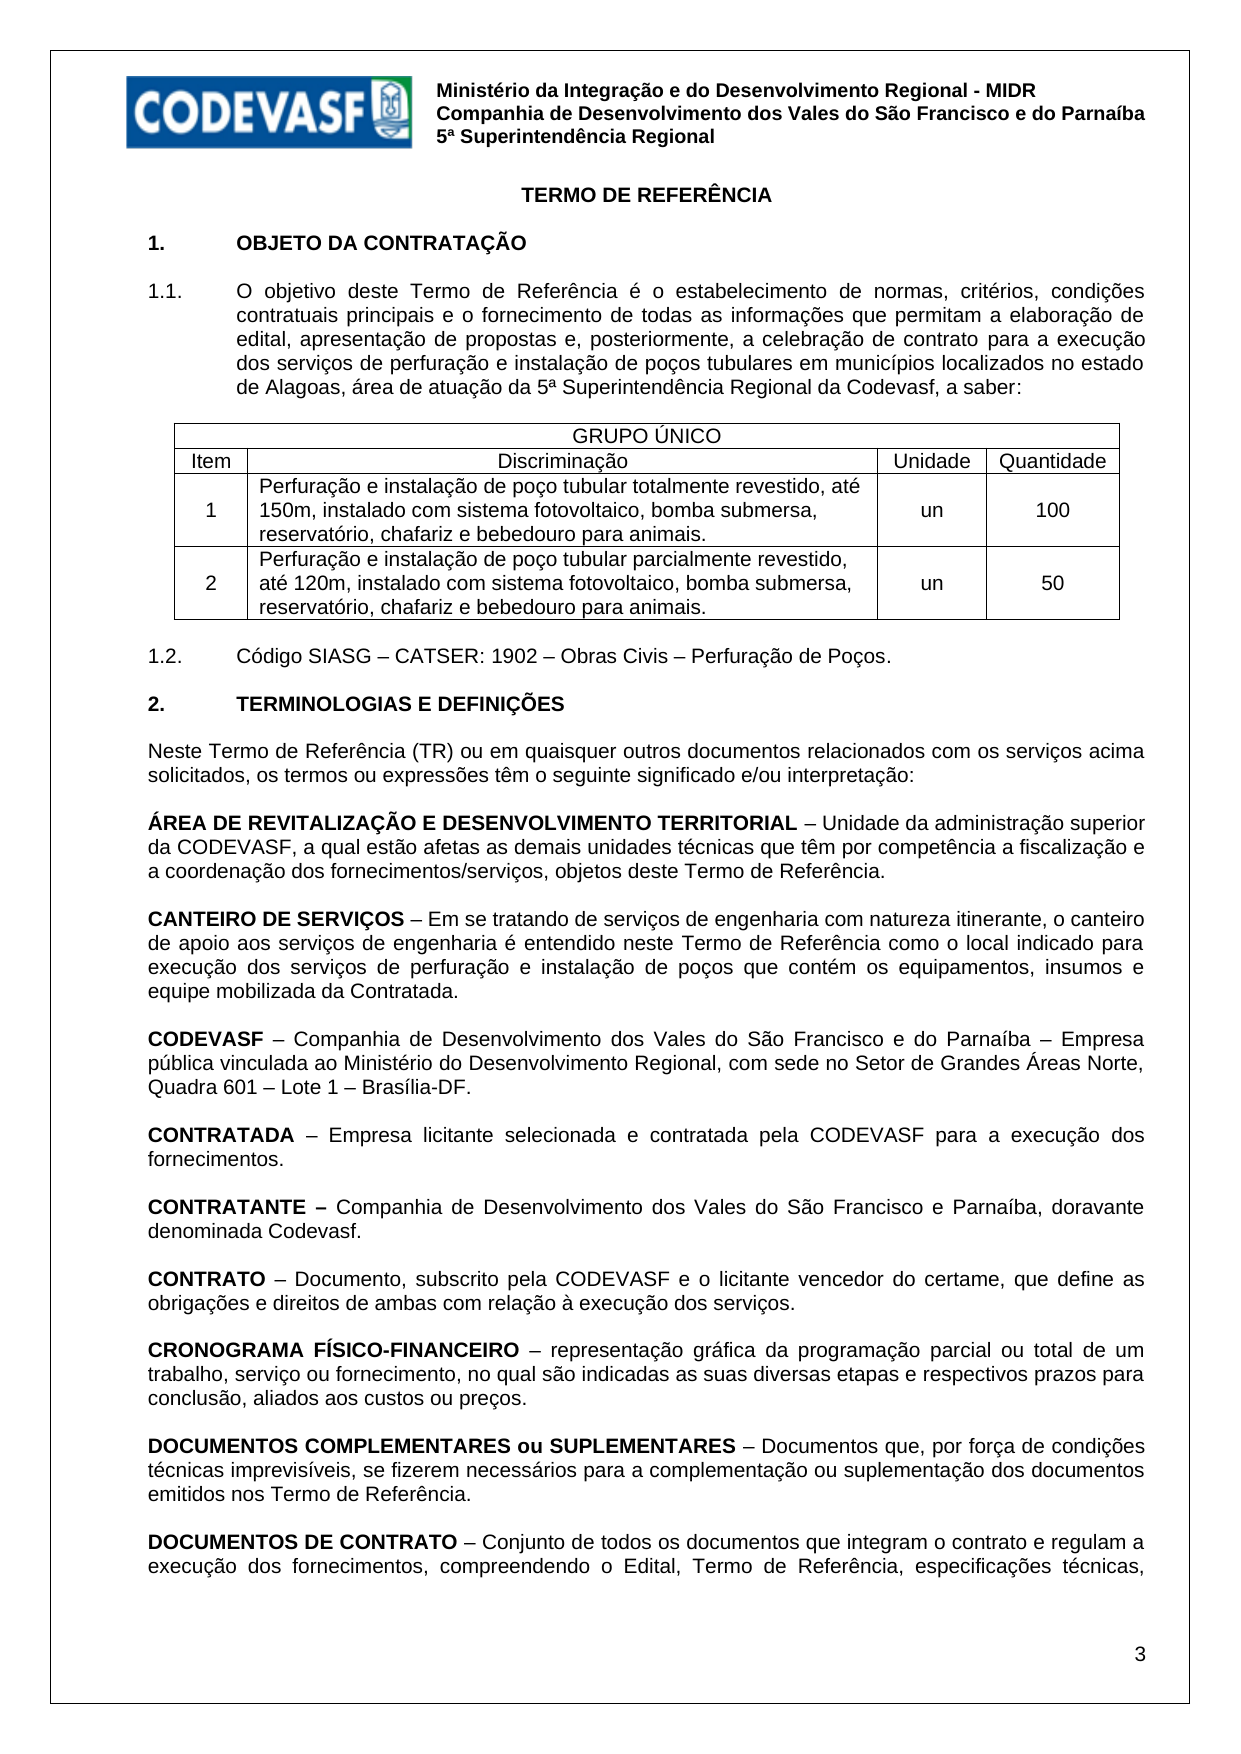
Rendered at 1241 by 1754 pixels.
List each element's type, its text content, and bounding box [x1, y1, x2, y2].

text CANTEIRO DE SERVIÇOS – Em se tratando de serviços de engenharia com natureza itinerante, o canteiro de apoio aos serviços de engenharia é entendido neste Termo de Referência como o local indicado para execução dos serviços de perfuração e instalação de poços que contém os equipamentos, insumos e equipe mobilizada da Contratada. [148, 907, 1146, 1003]
table_cell Item [175, 449, 247, 473]
table_cell un [878, 474, 986, 546]
table_cell 2 [175, 547, 247, 618]
table_header GRUPO ÚNICO [175, 424, 1119, 448]
text ÁREA DE REVITALIZAÇÃO E DESENVOLVIMENTO TERRITORIAL – Unidade da administração superior da CODEVASF, a qual estão afetas as demais unidades técnicas que têm por competência a fiscalização e a coordenação dos fornecimentos/serviços, objetos deste Termo de Referência. [148, 811, 1146, 883]
text CONTRATO – Documento, subscrito pela CODEVASF e o licitante vencedor do certame, que define as obrigações e direitos de ambas com relação à execução dos serviços. [148, 1266, 1146, 1314]
text TERMO DE REFERÊNCIA [148, 183, 1146, 207]
subtitle Código SIASG – CATSER: 1902 – Obras Civis – Perfuração de Poços. [148, 643, 1146, 667]
table_cell Perfuração e instalação de poço tubular totalmente revestido, até 150m, instalado com sistema fotovoltaico, bomba submersa, reservatório, chafariz e bebedouro para animais. [248, 474, 877, 546]
text CONTRATADA – Empresa licitante selecionada e contratada pela CODEVASF para a execução dos fornecimentos. [148, 1123, 1146, 1171]
text DOCUMENTOS COMPLEMENTARES ou SUPLEMENTARES – Documentos que, por força de condições técnicas imprevisíveis, se fizerem necessários para a complementação ou suplementação dos documentos emitidos nos Termo de Referência. [148, 1434, 1146, 1506]
picture [126, 76, 414, 151]
table_cell un [878, 547, 986, 618]
table_cell 100 [987, 474, 1119, 546]
text CRONOGRAMA FÍSICO-FINANCEIRO – representação gráfica da programação parcial ou total de um trabalho, serviço ou fornecimento, no qual são indicadas as suas diversas etapas e respectivos prazos para conclusão, aliados aos custos ou preços. [148, 1338, 1146, 1410]
table_cell Quantidade [987, 449, 1119, 473]
text Neste Termo de Referência (TR) ou em quaisquer outros documentos relacionados com os serviços acima solicitados, os termos ou expressões têm o seguinte significado e/ou interpretação: [148, 739, 1146, 787]
table_cell 1 [175, 474, 247, 546]
subtitle OBJETO DA CONTRATAÇÃO [148, 231, 1146, 255]
subtitle O objetivo deste Termo de Referência é o estabelecimento de normas, critérios, condições contratuais principais e o fornecimento de todas as informações que permitam a elaboração de edital, apresentação de propostas e, posteriormente, a celebração de contrato para a execução dos serviços de perfuração e instalação de poços tubulares em municípios localizados no estado de Alagoas, área de atuação da 5ª Superintendência Regional da Codevasf, a saber: [148, 279, 1146, 399]
table_cell 50 [987, 547, 1119, 618]
text CONTRATANTE – Companhia de Desenvolvimento dos Vales do São Francisco e Parnaíba, doravante denominada Codevasf. [148, 1194, 1146, 1242]
table_cell Perfuração e instalação de poço tubular parcialmente revestido, até 120m, instalado com sistema fotovoltaico, bomba submersa, reservatório, chafariz e bebedouro para animais. [248, 547, 877, 618]
text CODEVASF – Companhia de Desenvolvimento dos Vales do São Francisco e do Parnaíba – Empresa pública vinculada ao Ministério do Desenvolvimento Regional, com sede no Setor de Grandes Áreas Norte, Quadra 601 – Lote 1 – Brasília-DF. [148, 1027, 1146, 1099]
table_cell Unidade [878, 449, 986, 473]
table_cell Discriminação [248, 449, 877, 473]
subtitle TERMINOLOGIAS E DEFINIÇÕES [148, 691, 1146, 715]
